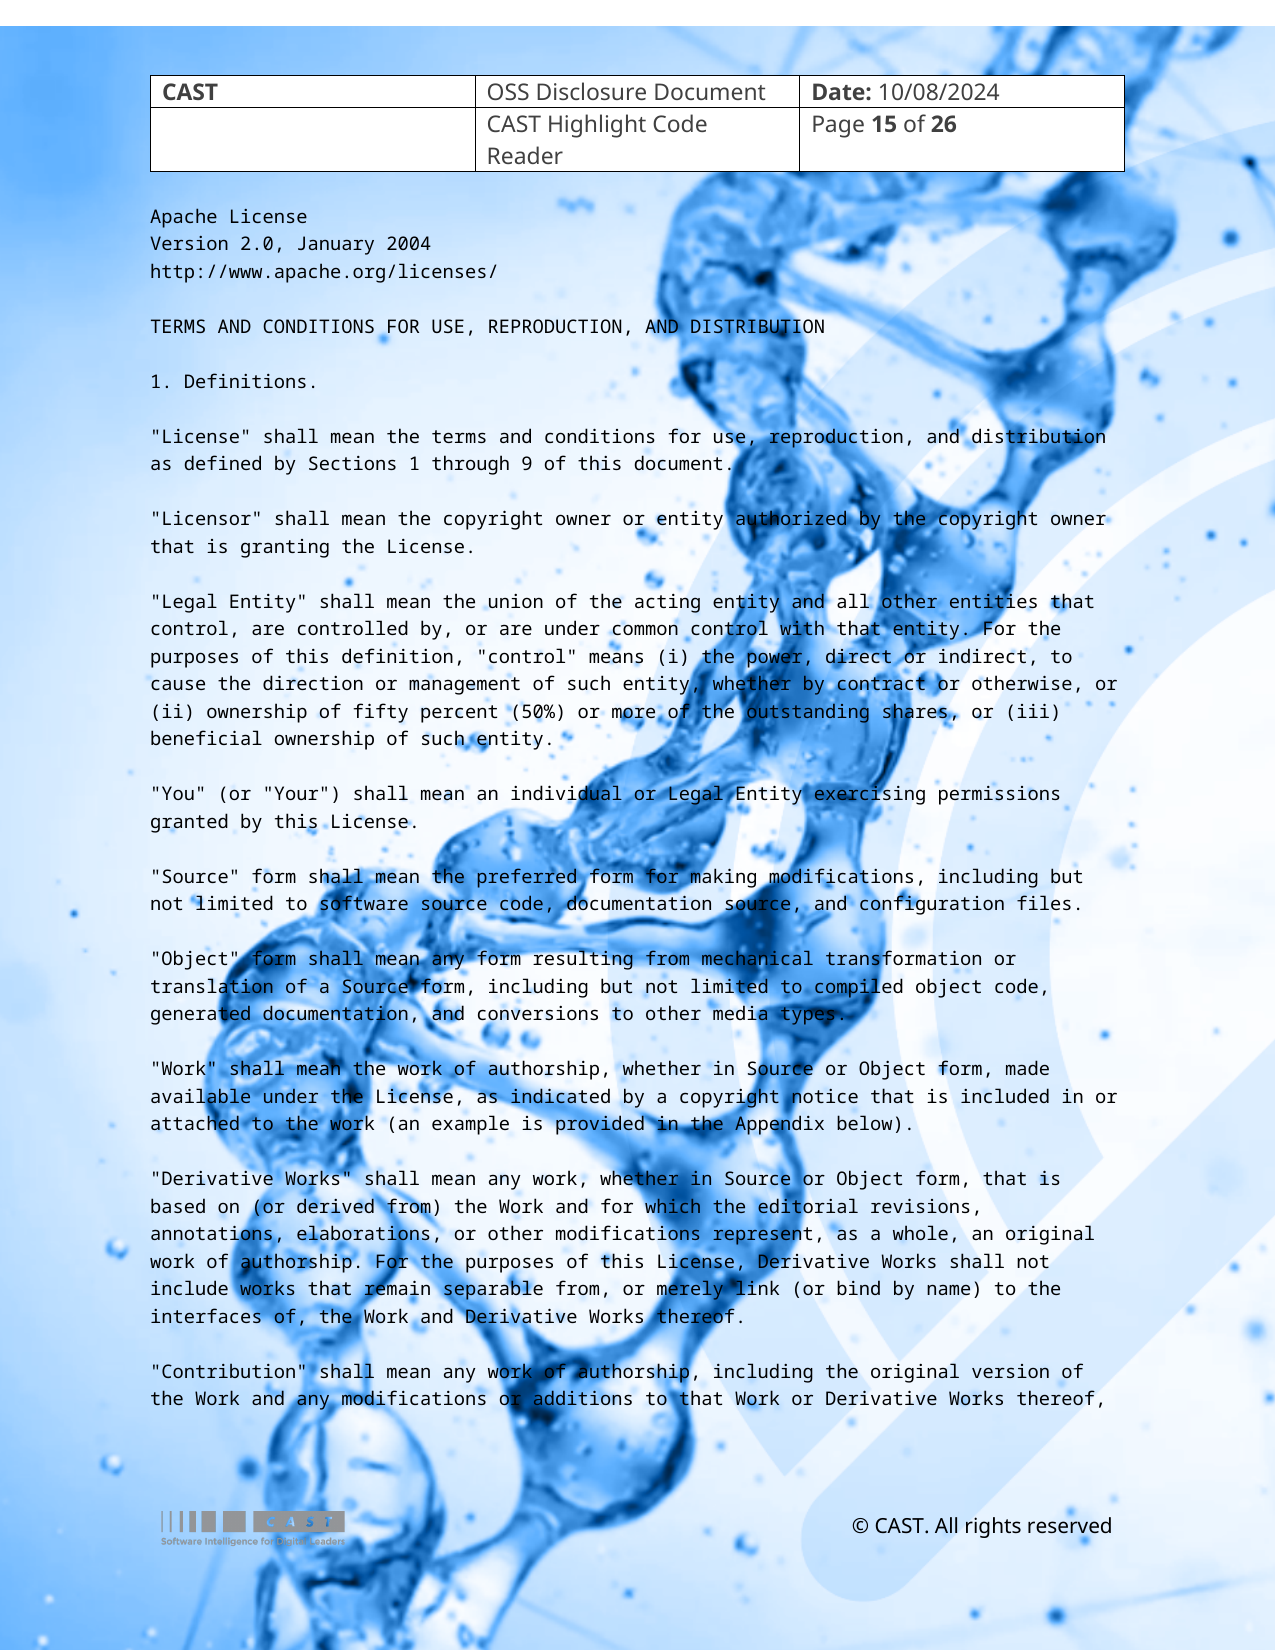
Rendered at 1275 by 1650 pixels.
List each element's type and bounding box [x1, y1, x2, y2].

picture [0, 26, 1275, 1650]
text [150, 203, 1125, 1411]
